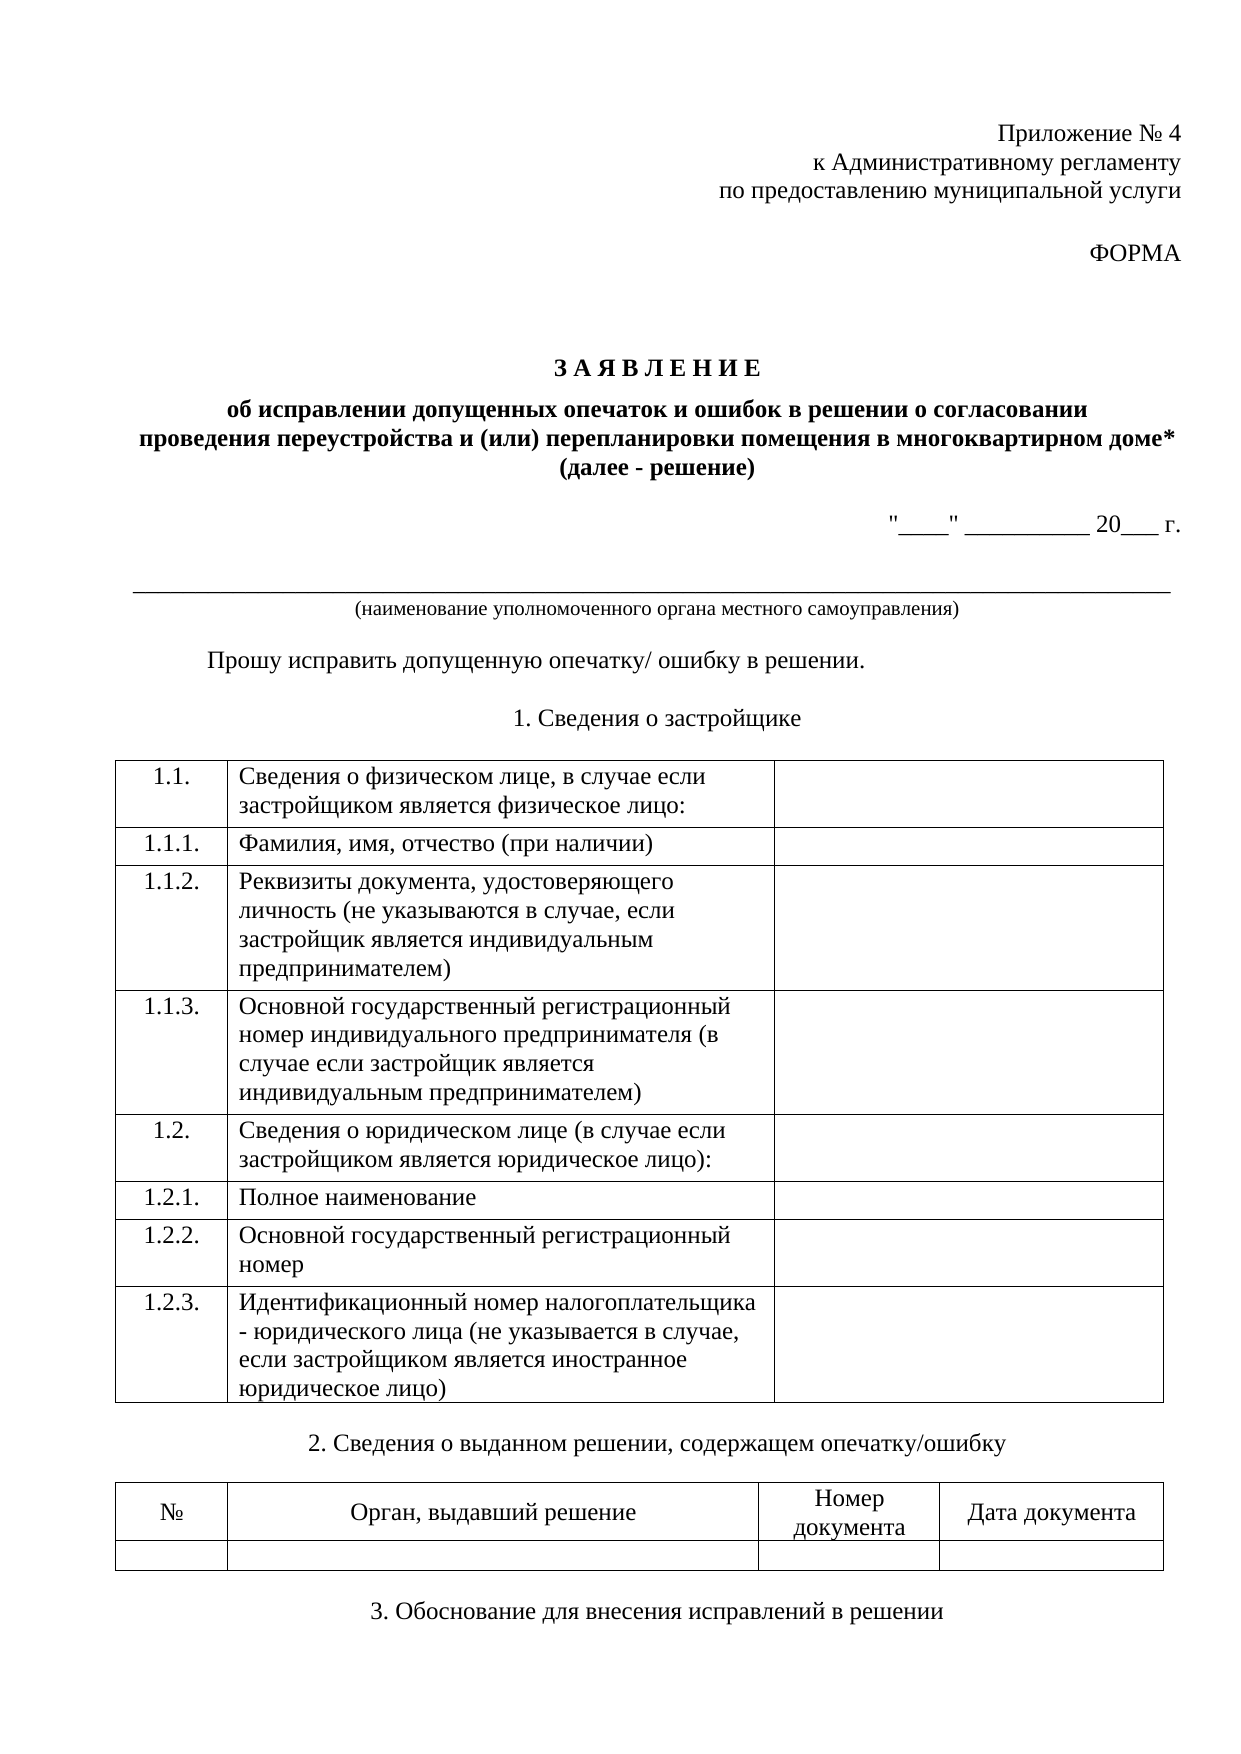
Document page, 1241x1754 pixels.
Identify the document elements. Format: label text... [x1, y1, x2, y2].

table_cell 1.1.1. [116, 828, 227, 865]
table_cell Реквизиты документа, удостоверяющего личность (не указываются в случае, если застройщик является индивидуальным предпринимателем) [228, 866, 774, 990]
table_cell 1.2.3. [116, 1287, 227, 1402]
text З А Я В Л Е Н И Е [133, 353, 1181, 382]
table_cell [759, 1541, 939, 1570]
table_header [775, 761, 1163, 827]
table_cell [940, 1541, 1163, 1570]
table_cell Фамилия, имя, отчество (при наличии) [228, 828, 774, 865]
text об исправлении допущенных опечаток и ошибок в решении о согласовании [133, 394, 1181, 423]
text 2. Сведения о выданном решении, содержащем опечатку/ошибку [133, 1428, 1181, 1457]
table_header № [116, 1483, 227, 1540]
text по предоставлению муниципальной услуги [546, 176, 1181, 204]
table_cell [775, 828, 1163, 865]
table_cell 1.2.2. [116, 1220, 227, 1286]
text 3. Обоснование для внесения исправлений в решении [133, 1596, 1181, 1625]
text (наименование уполномоченного органа местного самоуправления) [133, 595, 1181, 620]
table_cell [775, 1287, 1163, 1402]
text (далее - решение) [133, 452, 1181, 480]
text 1. Сведения о застройщике [133, 703, 1181, 732]
table_cell Основной государственный регистрационный номер индивидуального предпринимателя (в случае если застройщик является индивидуальным предпринимателем) [228, 991, 774, 1114]
table_cell 1.2. [116, 1115, 227, 1181]
table_cell [775, 1115, 1163, 1181]
table_header Дата документа [940, 1483, 1163, 1540]
table_cell [775, 1220, 1163, 1286]
table_cell 1.1.3. [116, 991, 227, 1114]
table_cell Сведения о юридическом лице (в случае если застройщиком является юридическое лицо): [228, 1115, 774, 1181]
table_cell Основной государственный регистрационный номер [228, 1220, 774, 1286]
table_header Орган, выдавший решение [228, 1483, 758, 1540]
text Прошу исправить допущенную опечатку/ ошибку в решении. [133, 645, 1181, 674]
table_cell 1.2.1. [116, 1182, 227, 1219]
text "____" __________ 20___ г. [133, 509, 1181, 538]
table_header 1.1. [116, 761, 227, 827]
text к Административному регламенту [546, 147, 1181, 176]
table_cell [775, 866, 1163, 990]
table_header Номер документа [759, 1483, 939, 1540]
text ФОРМА [473, 238, 1181, 267]
table_header Сведения о физическом лице, в случае если застройщиком является физическое лицо: [228, 761, 774, 827]
text ___________________________________________________________________________________ [133, 567, 1181, 595]
table_cell [775, 1182, 1163, 1219]
table_cell [116, 1541, 227, 1570]
table_cell Полное наименование [228, 1182, 774, 1219]
table_cell Идентификационный номер налогоплательщика - юридического лица (не указывается в случае, если застройщиком является иностранное юридическое лицо) [228, 1287, 774, 1402]
table_cell [228, 1541, 758, 1570]
text проведения переустройства и (или) перепланировки помещения в многоквартирном доме* [133, 423, 1181, 452]
table_cell [775, 991, 1163, 1114]
text Приложение № 4 [133, 118, 1181, 147]
table_cell 1.1.2. [116, 866, 227, 990]
